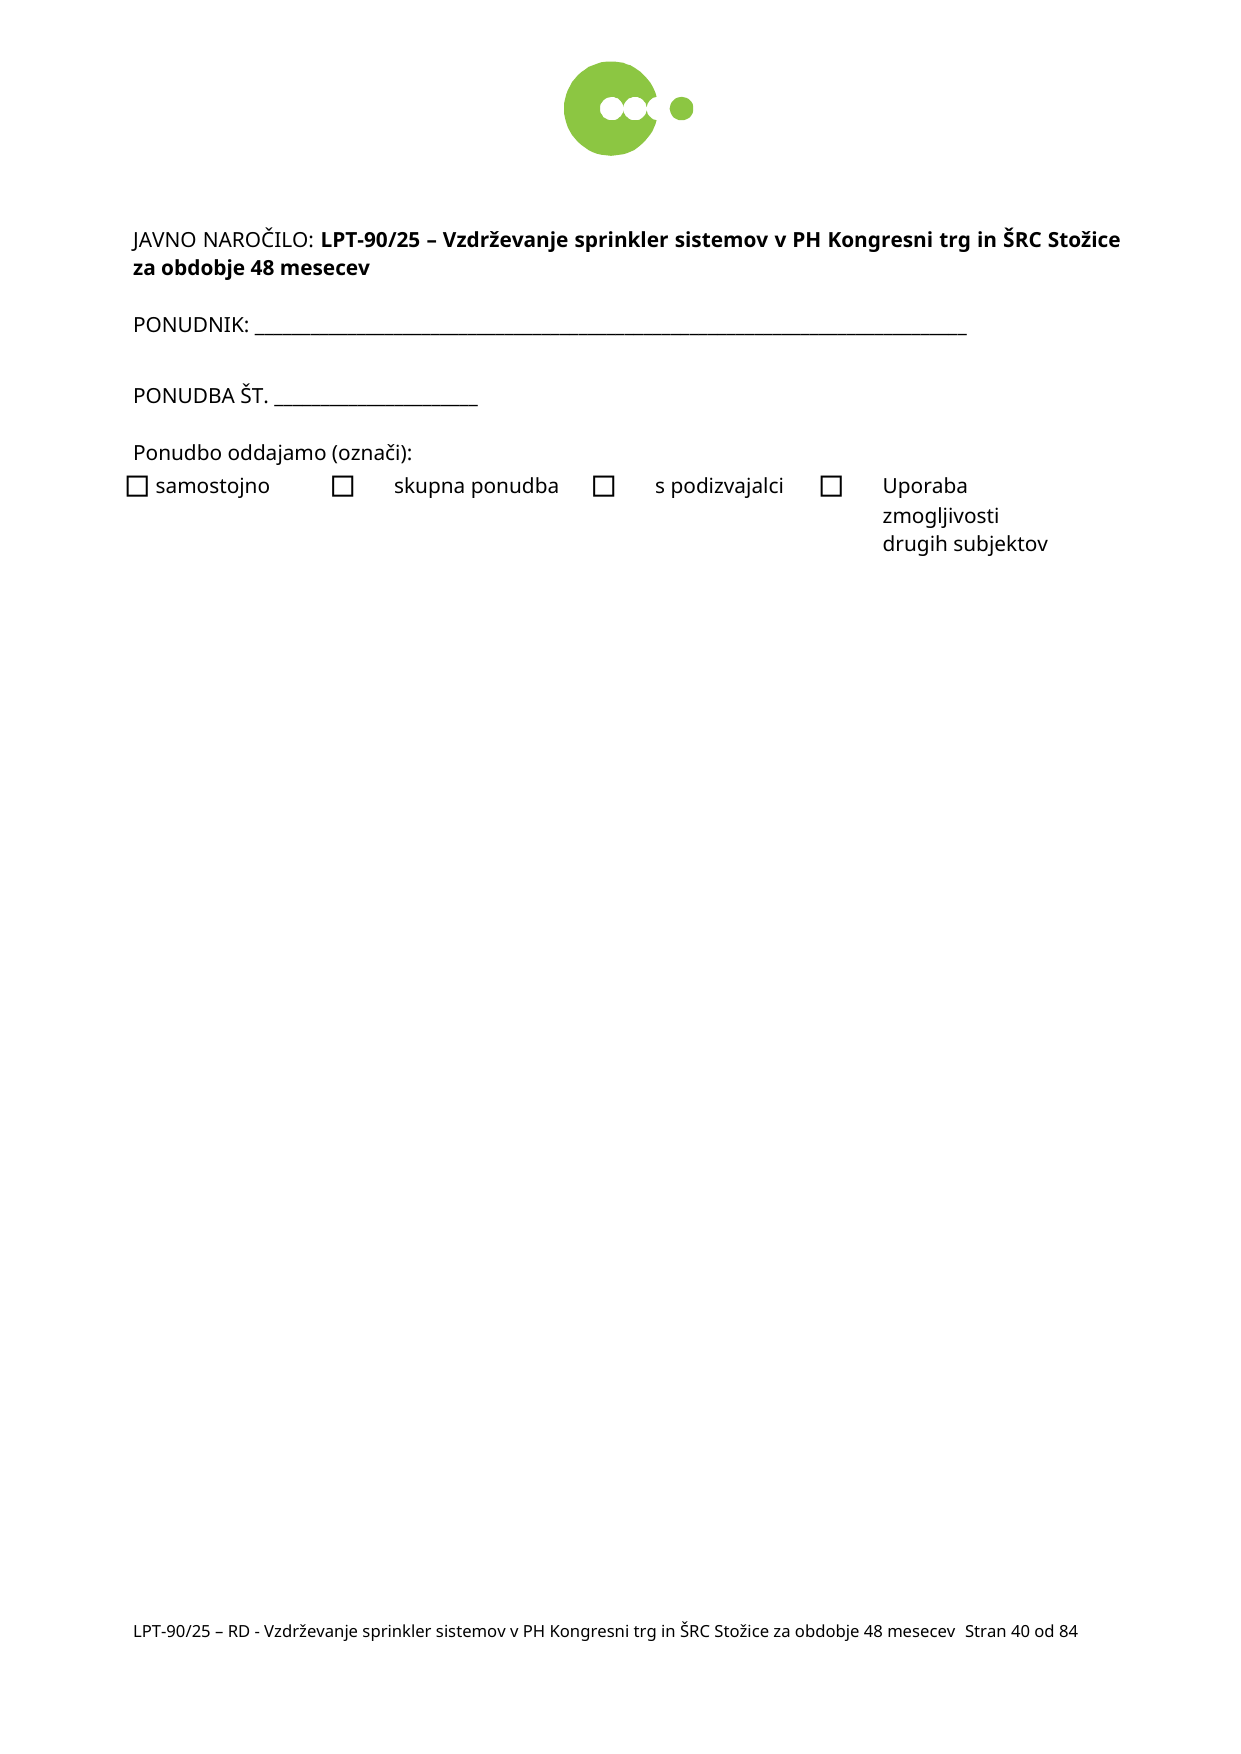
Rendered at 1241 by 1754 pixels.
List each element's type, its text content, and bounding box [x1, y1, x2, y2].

table_header skupna ponudba [320, 467, 581, 558]
text Ponudbo oddajamo (označi): [133, 438, 1122, 467]
text PONUDNIK: _____________________________________________________________________________ [133, 310, 1137, 339]
table_header samostojno [144, 467, 320, 558]
table_header s podizvajalci [581, 467, 808, 558]
table_header Uporaba zmogljivosti drugih subjektov [809, 467, 1080, 558]
text PONUDBA ŠT. ______________________ [133, 381, 1122, 410]
text JAVNO NAROČILO: LPT-90/25 – Vzdrževanje sprinkler sistemov v PH Kongresni trg in ŠRC Stožice za obdobje 48 mesecev [133, 225, 1122, 282]
